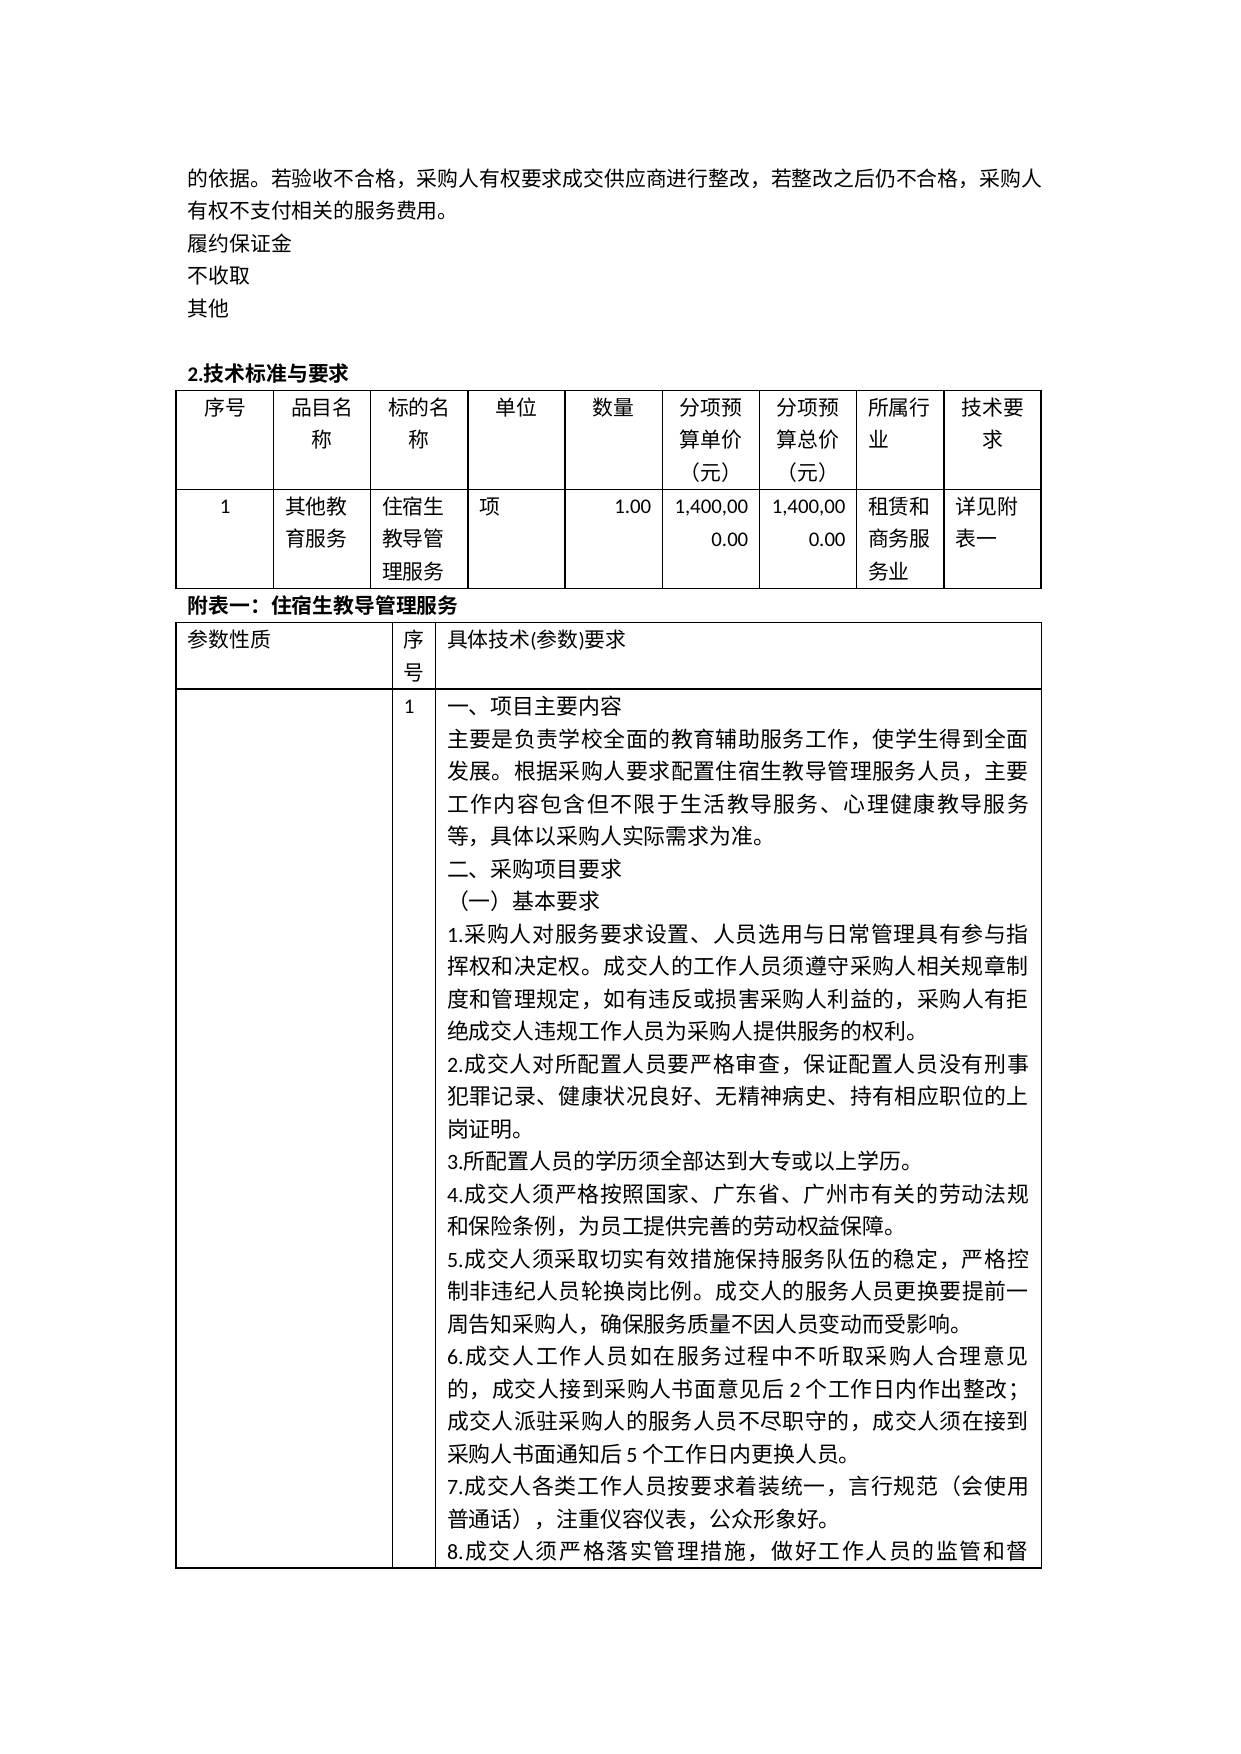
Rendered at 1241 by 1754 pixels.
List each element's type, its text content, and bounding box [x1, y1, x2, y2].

table_cell 详见附表一 [945, 490, 1040, 588]
text 附表一：住宿生教导管理服务 [187, 589, 1053, 622]
text 2.技术标准与要求 [187, 357, 1053, 389]
table_header 分项预算单价（元） [663, 391, 759, 488]
table_cell 住宿生教导管理服务 [371, 490, 467, 588]
table_header 序号 [177, 391, 273, 488]
table_cell [177, 690, 392, 1567]
table_header 品目名称 [274, 391, 370, 488]
table_cell 1,400,000.00 [760, 490, 856, 588]
table_header 分项预算总价（元） [760, 391, 856, 488]
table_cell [436, 690, 1041, 1567]
table_cell 1 [177, 490, 273, 588]
table_cell 项 [469, 490, 564, 588]
table_header 技术要求 [945, 391, 1040, 488]
table_cell 1.00 [566, 490, 662, 588]
table_header 数量 [566, 391, 662, 488]
table_cell 1,400,000.00 [663, 490, 759, 588]
table_header 标的名称 [371, 391, 467, 488]
table_cell 租赁和商务服务业 [857, 490, 943, 588]
table_header 参数性质 [177, 623, 392, 688]
table_header 单位 [469, 391, 564, 488]
table_cell 1 [393, 690, 435, 1567]
table_cell 其他教育服务 [274, 490, 370, 588]
table_header 具体技术(参数)要求 [436, 623, 1041, 688]
table_header 序号 [393, 623, 435, 688]
table_header 所属行业 [857, 391, 943, 488]
